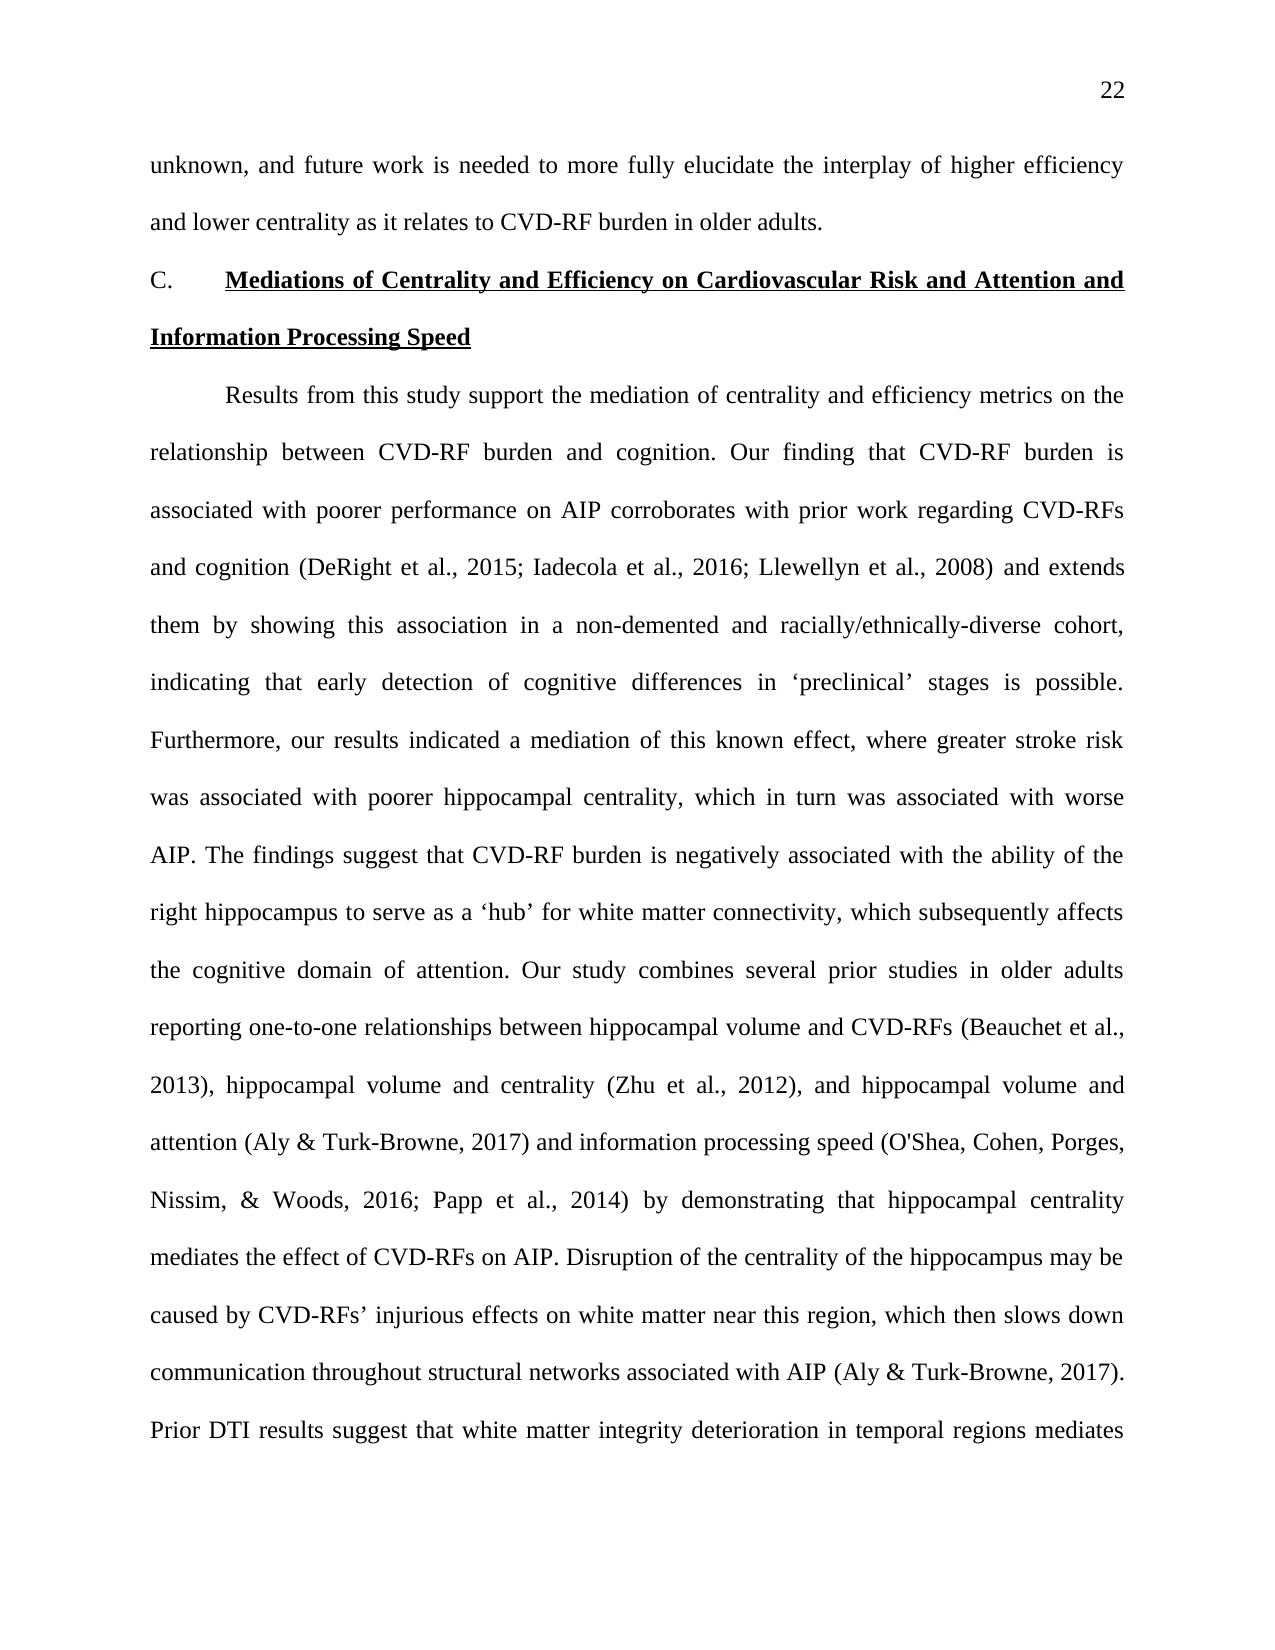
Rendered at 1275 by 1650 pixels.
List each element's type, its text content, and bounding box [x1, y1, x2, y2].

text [150, 150, 1125, 236]
text C. Mediations of Centrality and Efficiency on Cardiovascular Risk and Attention and Information Processing Speed [150, 265, 1125, 351]
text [150, 380, 1125, 1444]
